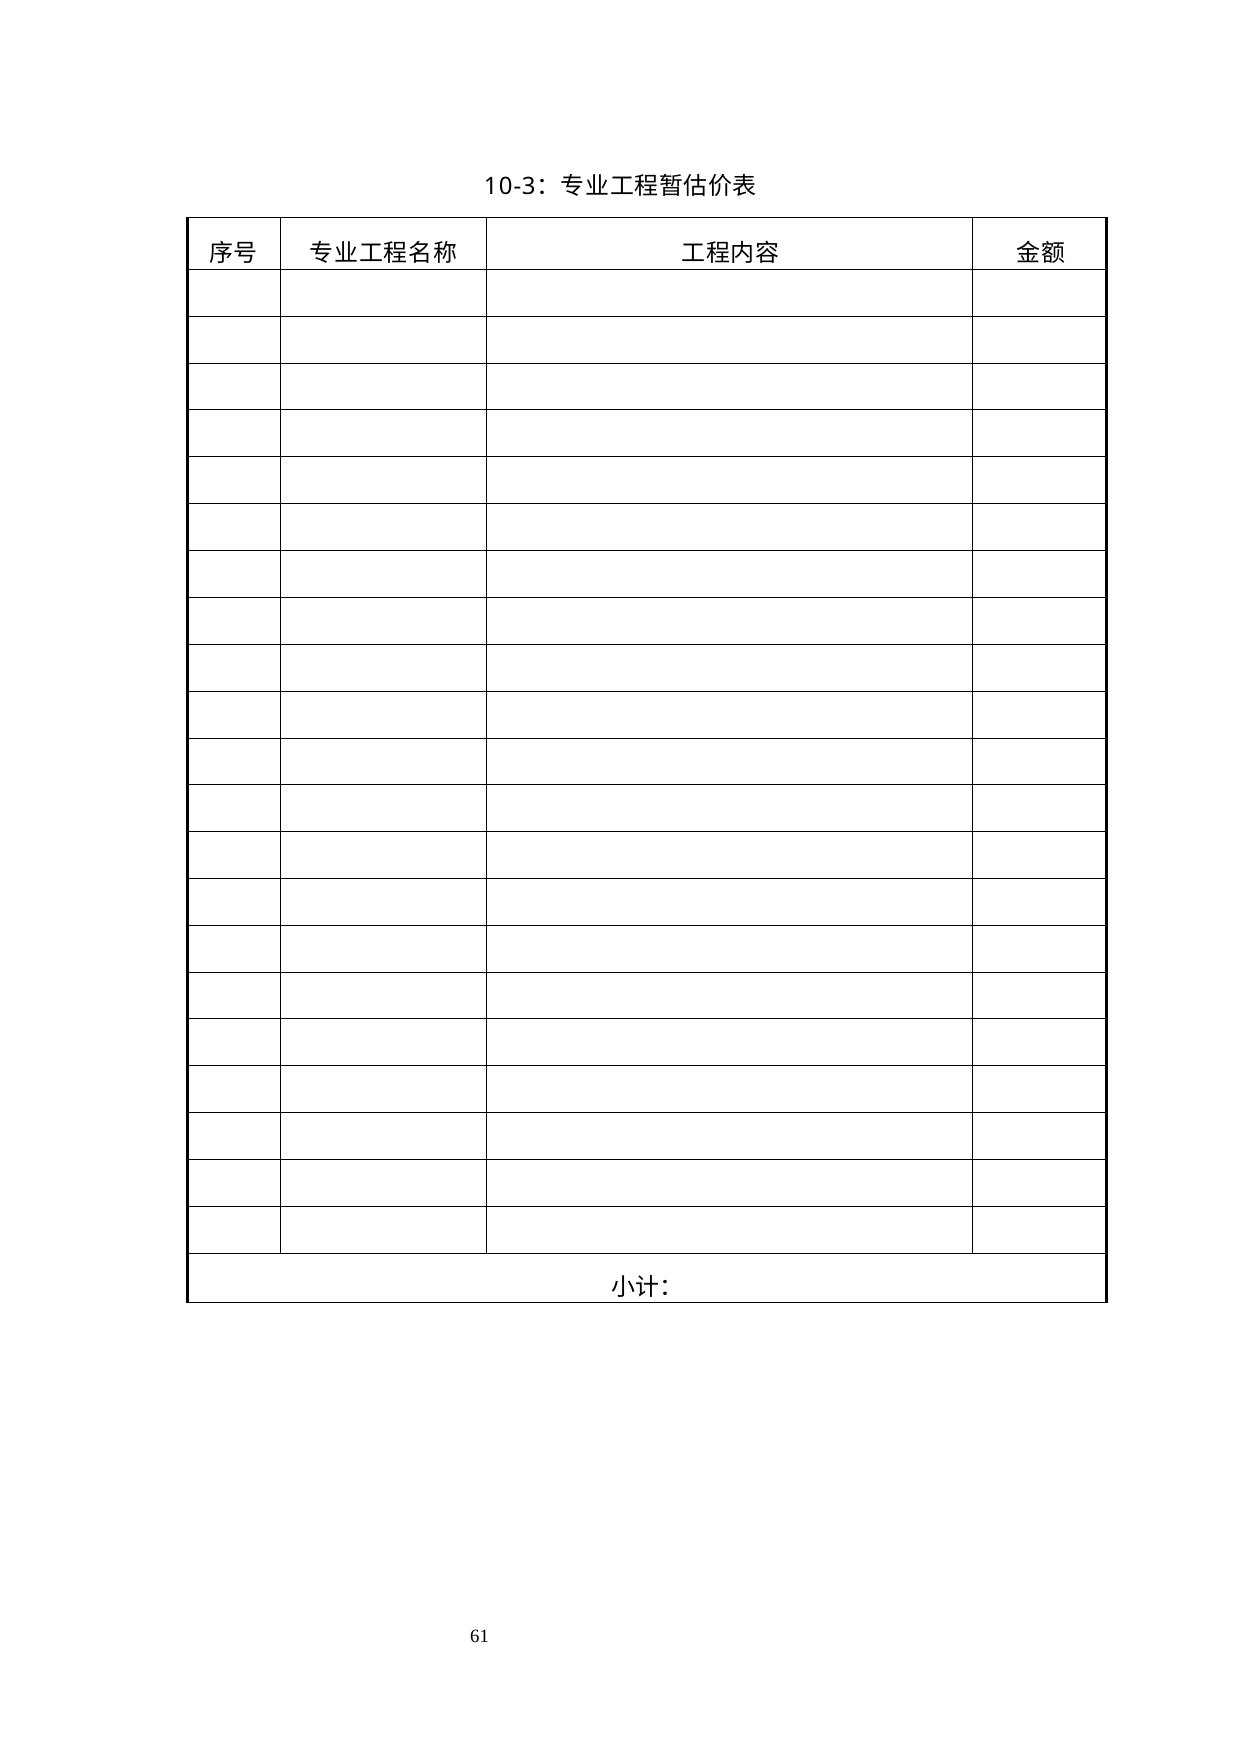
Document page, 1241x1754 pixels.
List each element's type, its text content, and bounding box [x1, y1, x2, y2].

table_cell [487, 598, 972, 644]
table_cell [189, 879, 280, 925]
table_cell [487, 1160, 972, 1206]
table_cell [189, 457, 280, 503]
table_header 金额 [973, 218, 1105, 269]
table_cell [281, 1207, 486, 1253]
table_cell [281, 692, 486, 737]
table_cell [189, 832, 280, 878]
table_header 工程内容 [487, 218, 972, 269]
table_cell [973, 973, 1105, 1018]
table_cell [281, 739, 486, 784]
table_cell [487, 270, 972, 316]
table_cell [281, 410, 486, 456]
table_cell [487, 457, 972, 503]
table_cell [487, 504, 972, 550]
table_cell [973, 1160, 1105, 1206]
table_cell [487, 692, 972, 737]
table_cell [189, 926, 280, 972]
table_cell [973, 692, 1105, 737]
table_cell [487, 645, 972, 691]
table_cell [189, 598, 280, 644]
table_cell [487, 1113, 972, 1159]
table_cell [281, 1113, 486, 1159]
table_cell [487, 1207, 972, 1253]
table_cell [487, 364, 972, 409]
table_cell [189, 551, 280, 597]
table_cell [189, 270, 280, 316]
table_cell [189, 973, 280, 1018]
table_cell [973, 1066, 1105, 1112]
table_cell [487, 317, 972, 362]
text 10-3：专业工程暂估价表 [187, 170, 1053, 202]
table_cell [189, 645, 280, 691]
table_cell [281, 832, 486, 878]
table_cell [189, 504, 280, 550]
table_cell [281, 973, 486, 1018]
table_cell [281, 270, 486, 316]
table_cell [189, 317, 280, 362]
table_cell [189, 785, 280, 831]
table_cell [487, 739, 972, 784]
table_cell [973, 551, 1105, 597]
table_cell [189, 1160, 280, 1206]
table_cell [487, 1019, 972, 1065]
table_cell [973, 364, 1105, 409]
table_cell [281, 785, 486, 831]
table_cell [281, 645, 486, 691]
table_cell [487, 832, 972, 878]
table_header 专业工程名称 [281, 218, 486, 269]
table_cell [281, 551, 486, 597]
table_cell [281, 457, 486, 503]
table_cell [281, 317, 486, 362]
table_cell [973, 504, 1105, 550]
table_cell [189, 364, 280, 409]
table_cell [973, 1019, 1105, 1065]
table_cell [189, 1066, 280, 1112]
table_cell [189, 692, 280, 737]
table_cell [189, 1113, 280, 1159]
table_cell [973, 317, 1105, 362]
table_cell [973, 879, 1105, 925]
table_cell [487, 1066, 972, 1112]
table_cell [281, 879, 486, 925]
table_cell [973, 457, 1105, 503]
table_cell [487, 551, 972, 597]
table_cell [281, 1066, 486, 1112]
table_cell [487, 879, 972, 925]
table_cell [973, 832, 1105, 878]
table_cell [281, 504, 486, 550]
table_cell [487, 926, 972, 972]
table_cell [973, 270, 1105, 316]
table_cell [189, 1207, 280, 1253]
table_cell [281, 598, 486, 644]
table_cell [973, 410, 1105, 456]
table_header 序号 [189, 218, 280, 269]
table_cell [973, 598, 1105, 644]
table_cell 小计： [189, 1254, 1105, 1302]
table_cell [189, 1019, 280, 1065]
table_cell [281, 364, 486, 409]
table_cell [973, 1113, 1105, 1159]
table_cell [973, 926, 1105, 972]
table_cell [973, 739, 1105, 784]
table_cell [487, 973, 972, 1018]
table_cell [487, 785, 972, 831]
table_cell [189, 739, 280, 784]
table_cell [281, 1160, 486, 1206]
table_cell [189, 410, 280, 456]
table_cell [487, 410, 972, 456]
table_cell [281, 1019, 486, 1065]
table_cell [281, 926, 486, 972]
table_cell [973, 785, 1105, 831]
table_cell [973, 645, 1105, 691]
table_cell [973, 1207, 1105, 1253]
